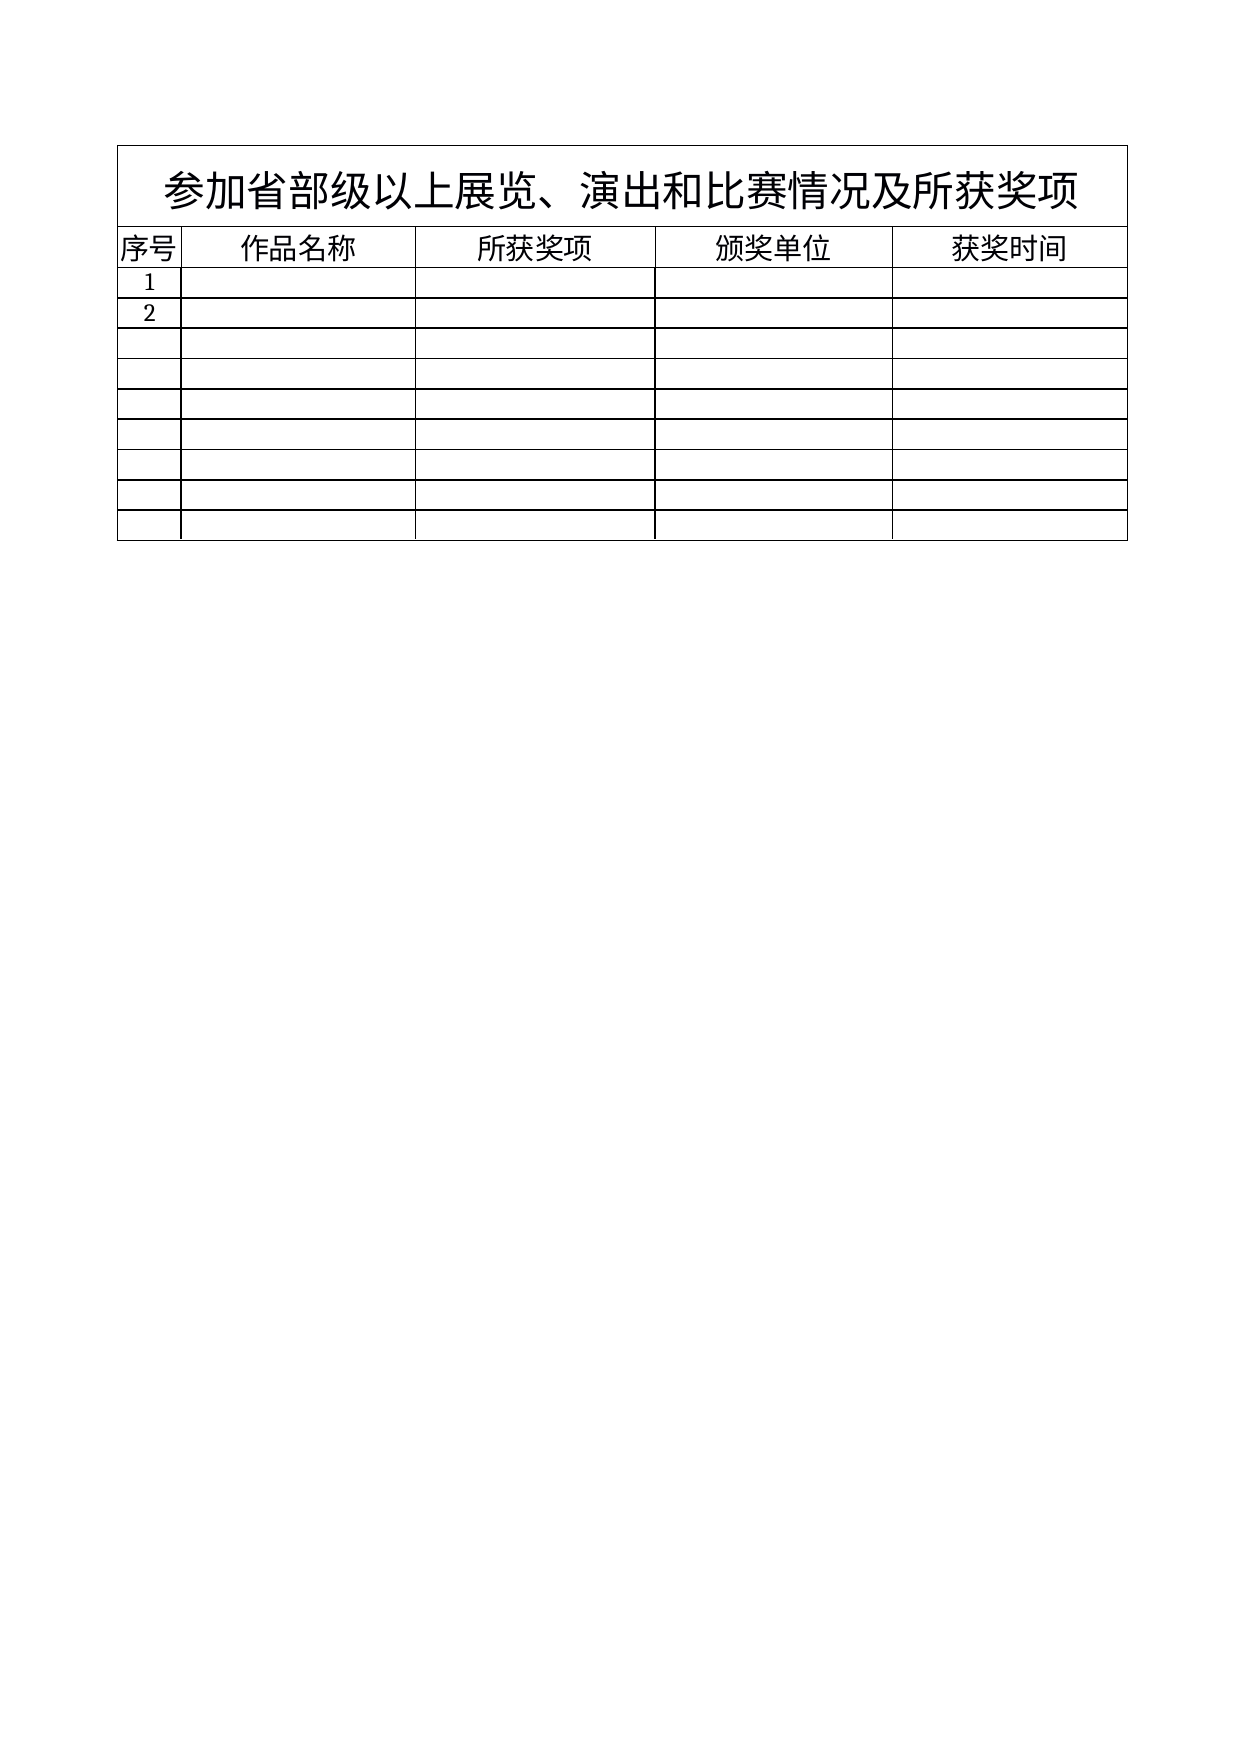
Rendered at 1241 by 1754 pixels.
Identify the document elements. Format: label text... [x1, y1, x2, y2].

table_cell [416, 511, 654, 539]
table_cell [656, 390, 892, 418]
table_cell 颁奖单位 [656, 227, 892, 267]
table_cell 作品名称 [182, 227, 415, 267]
table_cell [656, 481, 892, 509]
table_cell [416, 299, 654, 327]
table_cell [893, 450, 1127, 479]
table_cell [416, 359, 654, 388]
table_cell [118, 329, 180, 358]
table_cell [656, 268, 892, 297]
table_cell [182, 329, 415, 358]
table_cell [893, 511, 1127, 539]
table_cell 1 [118, 268, 180, 297]
table_cell [416, 390, 654, 418]
table_cell [893, 420, 1127, 448]
table_cell [656, 299, 892, 327]
table_cell [656, 420, 892, 448]
table_header 参加省部级以上展览、演出和比赛情况及所获奖项 [118, 146, 1127, 226]
table_cell [182, 299, 415, 327]
table_cell [182, 359, 415, 388]
table_cell [416, 481, 654, 509]
table_cell [118, 390, 180, 418]
table_cell [656, 359, 892, 388]
table_cell [893, 299, 1127, 327]
table_cell [893, 329, 1127, 358]
table_cell [893, 268, 1127, 297]
table_cell [893, 390, 1127, 418]
table_cell [656, 329, 892, 358]
table_cell [416, 420, 654, 448]
table_cell [182, 390, 415, 418]
table_cell 序号 [118, 227, 181, 267]
table_cell [893, 481, 1127, 509]
table_cell [118, 450, 180, 479]
table_cell [118, 420, 180, 448]
table_cell [182, 268, 415, 297]
table_cell [118, 359, 180, 388]
table_cell [656, 450, 892, 479]
table_cell [656, 511, 892, 539]
table_cell 获奖时间 [893, 227, 1127, 267]
table_cell [182, 420, 415, 448]
table_cell [893, 359, 1127, 388]
table_cell [182, 450, 415, 479]
table_cell [416, 268, 654, 297]
table_cell [182, 511, 415, 539]
table_cell [182, 481, 415, 509]
table_cell [118, 481, 180, 509]
table_cell [118, 511, 180, 539]
table_cell [416, 329, 654, 358]
table_cell 所获奖项 [416, 227, 655, 267]
table_cell [416, 450, 654, 479]
table_cell 2 [118, 299, 180, 327]
